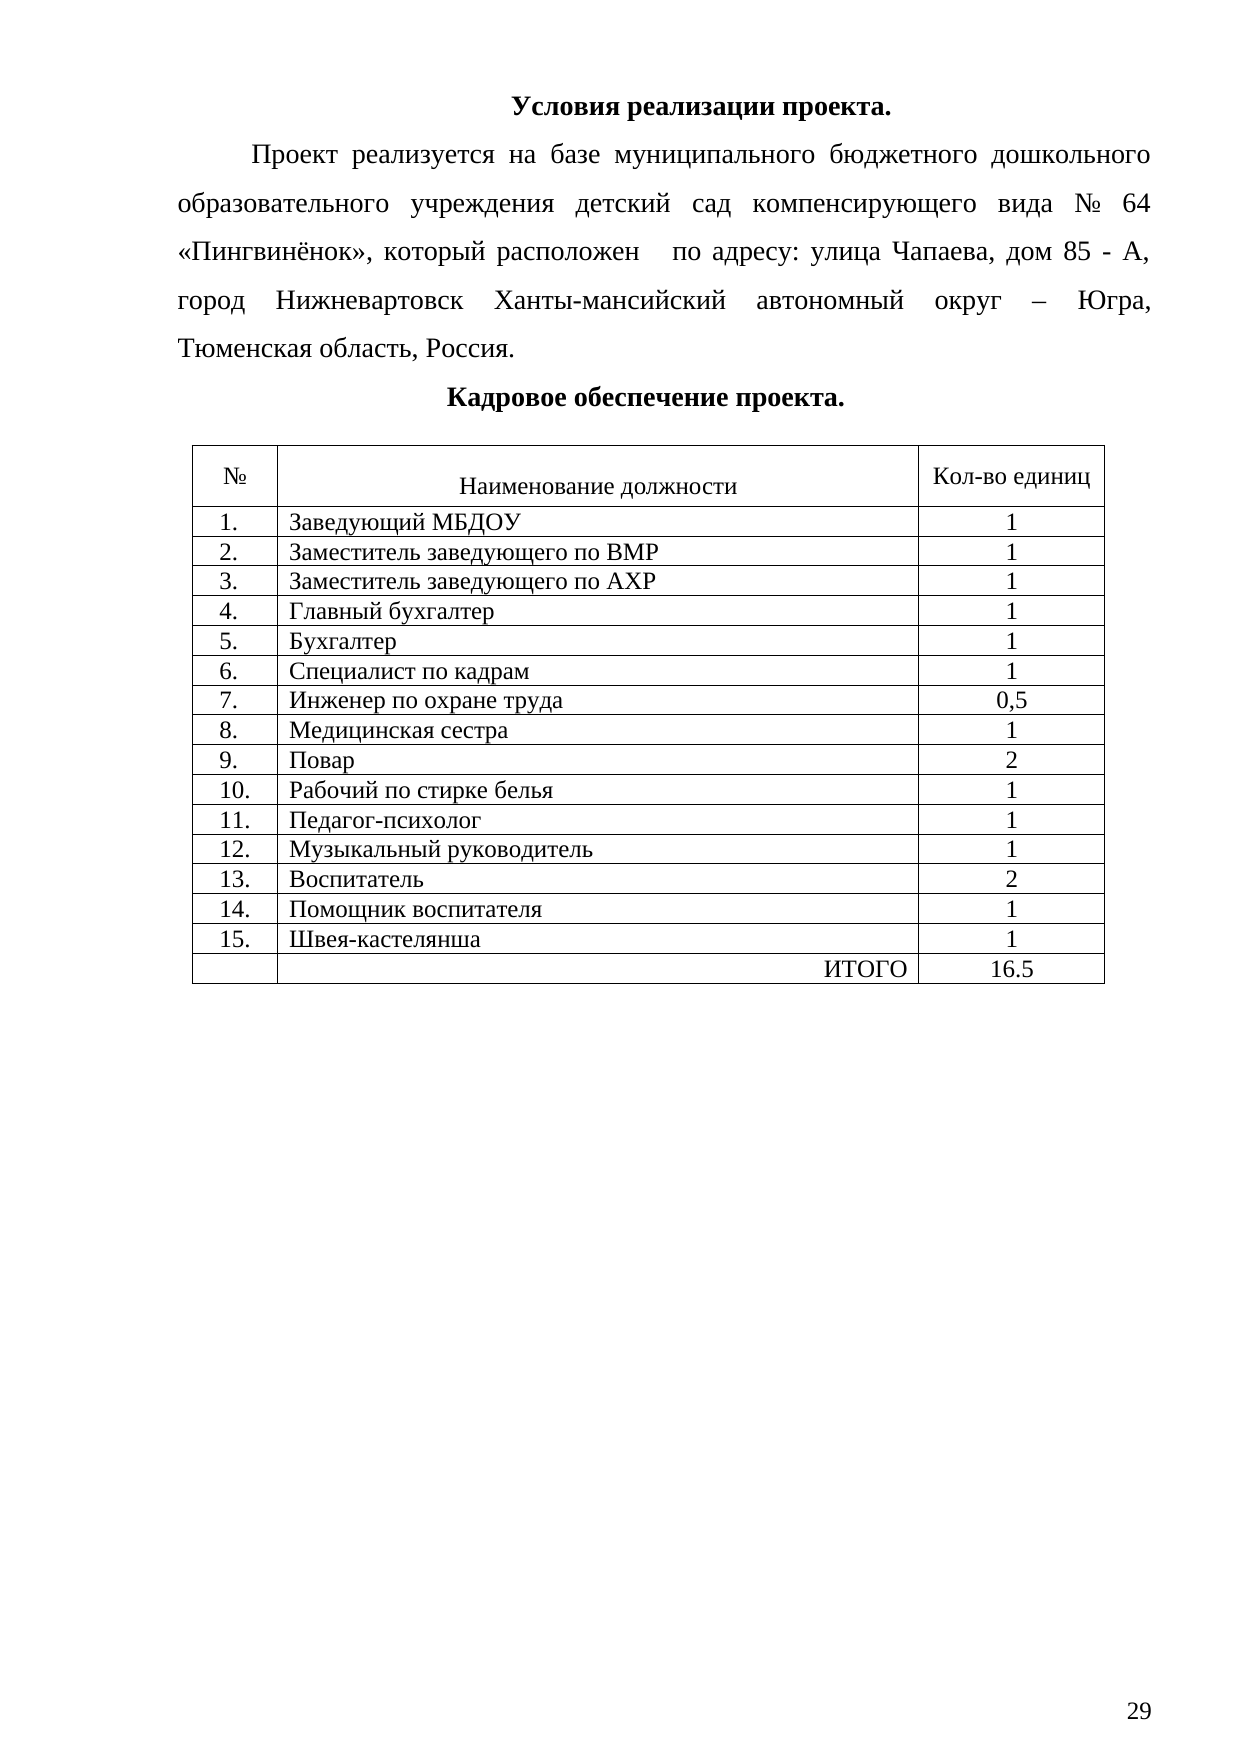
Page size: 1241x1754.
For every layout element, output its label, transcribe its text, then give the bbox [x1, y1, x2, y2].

table_header № [193, 446, 277, 506]
table_cell [193, 805, 277, 833]
table_cell Медицинская сестра [278, 715, 918, 744]
text Проект реализуется на базе муниципального бюджетного дошкольного образовательного учреждения детский сад компенсирующего вида № 64 «Пингвинёнок», который расположен по адресу: улица Чапаева, дом 85 - А, город Нижневартовск Ханты-мансийский автономный округ – Югра, Тюменская область, Россия. [177, 137, 1152, 364]
table_cell [193, 924, 277, 953]
table_cell 2 [919, 864, 1104, 893]
table_cell Специалист по кадрам [278, 656, 918, 684]
table_cell [193, 894, 277, 923]
table_cell 2 [919, 745, 1104, 774]
table_cell [193, 537, 277, 565]
table_cell Инженер по охране труда [278, 686, 918, 714]
table_header Кол-во единиц [919, 446, 1104, 506]
table_cell 16.5 [919, 954, 1104, 982]
table_cell 1 [919, 715, 1104, 744]
table_cell 1 [919, 775, 1104, 804]
table_cell 1 [919, 507, 1104, 536]
table_cell [193, 864, 277, 893]
table_cell [193, 626, 277, 655]
table_cell Рабочий по стирке белья [278, 775, 918, 804]
table_cell [193, 596, 277, 625]
table_cell [193, 835, 277, 863]
table_cell Главный бухгалтер [278, 596, 918, 625]
table_cell Швея-кастелянша [278, 924, 918, 953]
table_cell Заведующий МБДОУ [278, 507, 918, 536]
table_cell [193, 507, 277, 536]
table_cell 1 [919, 566, 1104, 595]
table_cell Бухгалтер [278, 626, 918, 655]
table_cell [193, 656, 277, 684]
table_cell 0,5 [919, 686, 1104, 714]
text Кадровое обеспечение проекта. [177, 380, 1114, 412]
table_cell [193, 954, 277, 982]
table_cell 1 [919, 596, 1104, 625]
table_cell Заместитель заведующего по ВМР [278, 537, 918, 565]
table_cell [193, 775, 277, 804]
table_cell 1 [919, 805, 1104, 833]
table_cell [193, 686, 277, 714]
table_cell 1 [919, 537, 1104, 565]
table_cell 1 [919, 924, 1104, 953]
table_cell 1 [919, 656, 1104, 684]
table_header Наименование должности [278, 446, 918, 506]
table_cell 1 [919, 894, 1104, 923]
table_cell ИТОГО [278, 954, 918, 982]
table_cell [193, 715, 277, 744]
text Условия реализации проекта. [177, 89, 1152, 121]
table_cell 1 [919, 626, 1104, 655]
table_cell [193, 745, 277, 774]
table_cell Педагог-психолог [278, 805, 918, 833]
table_cell Повар [278, 745, 918, 774]
table_cell [193, 566, 277, 595]
table_cell Воспитатель [278, 864, 918, 893]
table_cell Заместитель заведующего по АХР [278, 566, 918, 595]
table_cell Помощник воспитателя [278, 894, 918, 923]
table_cell Музыкальный руководитель [278, 835, 918, 863]
table_cell 1 [919, 835, 1104, 863]
